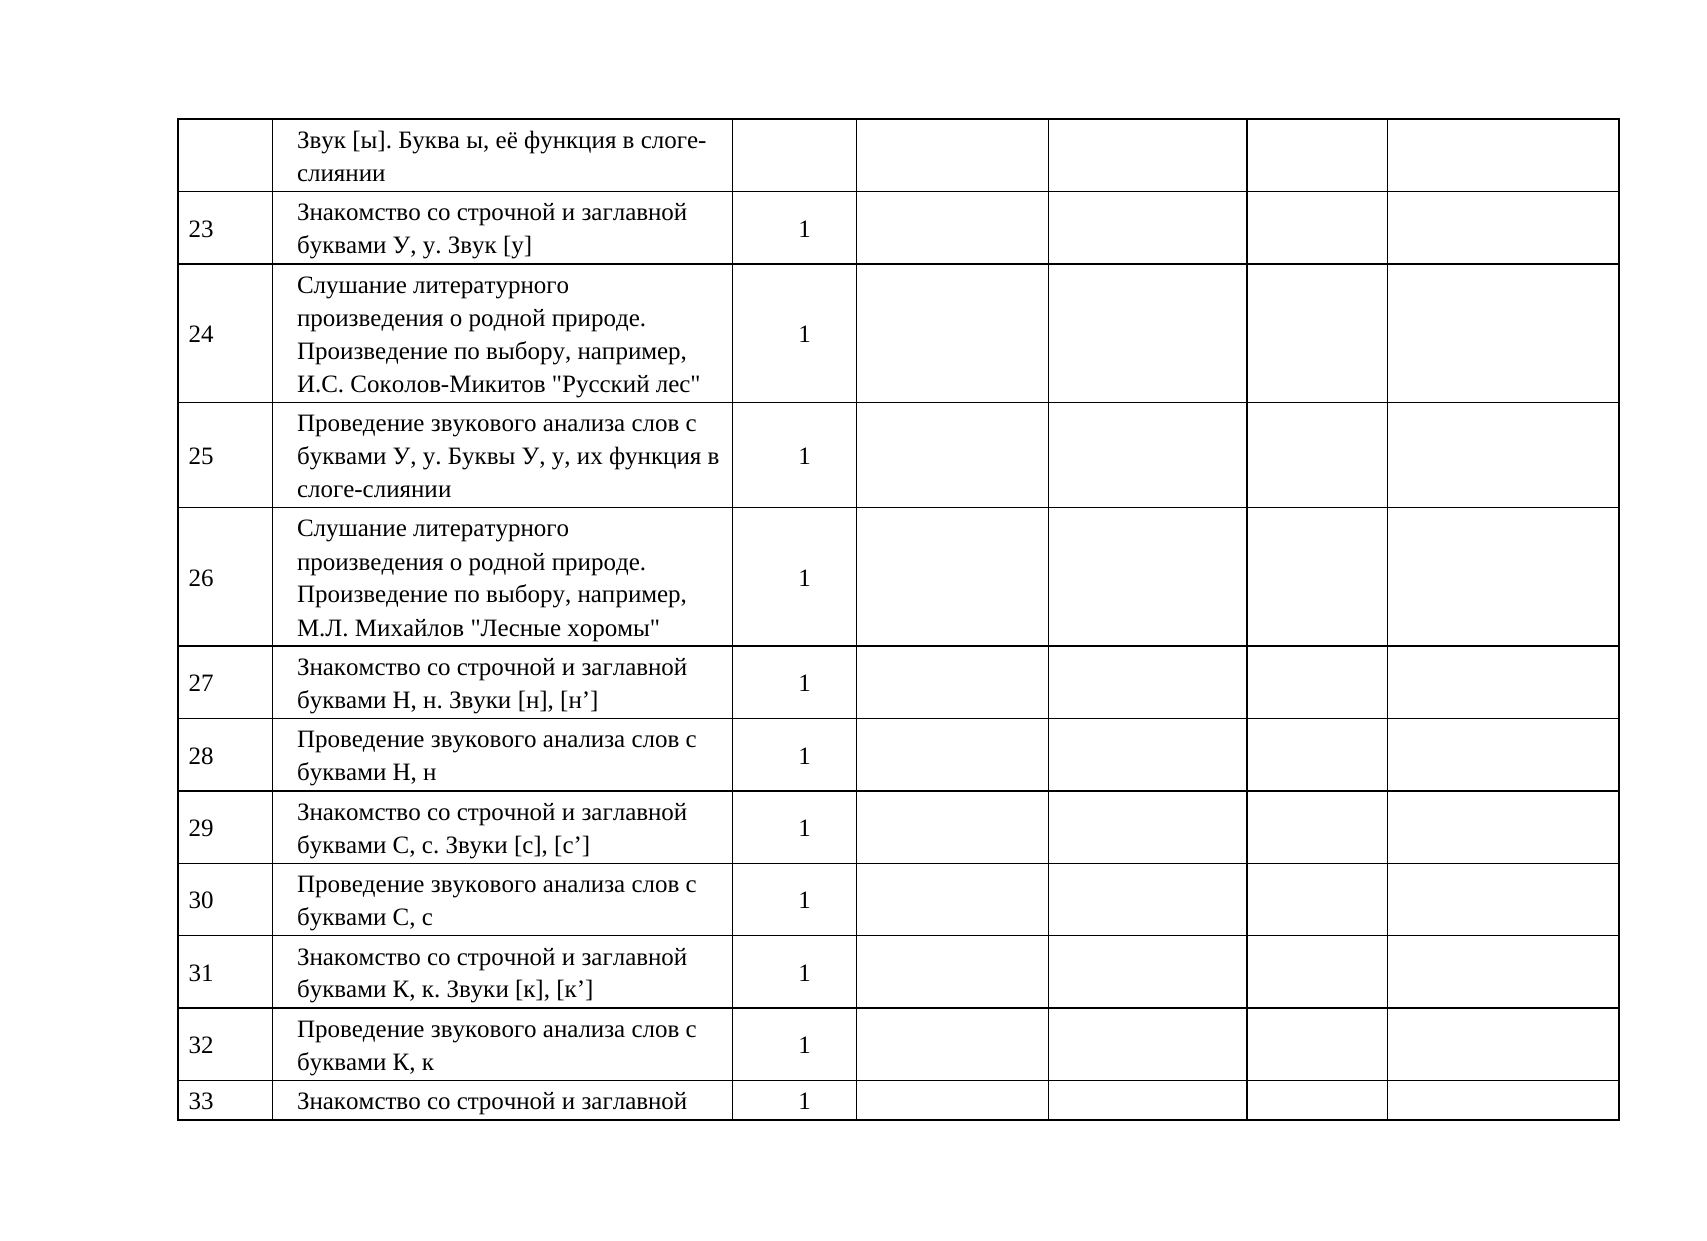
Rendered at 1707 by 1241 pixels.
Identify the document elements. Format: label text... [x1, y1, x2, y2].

table_cell [1049, 792, 1246, 862]
table_cell [1388, 864, 1618, 935]
table_cell [857, 647, 1048, 718]
table_cell 1 [733, 403, 856, 507]
table_cell [1388, 792, 1618, 862]
table_cell [1248, 1081, 1387, 1119]
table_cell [273, 120, 732, 191]
table_cell 1 [733, 192, 856, 263]
table_cell Знакомство со строчной и заглавной буквами Н, н. Звуки [н], [н’] [273, 647, 732, 718]
table_cell Слушание литературного произведения о родной природе. Произведение по выбору, например, И.С. Соколов-Микитов "Русский лес" [273, 265, 732, 401]
table_cell 1 [733, 864, 856, 935]
table_cell [1248, 936, 1387, 1007]
table_cell [1049, 508, 1246, 645]
table_cell [1248, 864, 1387, 935]
table_cell [1388, 936, 1618, 1007]
table_cell 27 [179, 647, 272, 718]
table_cell [1388, 120, 1618, 191]
table_cell 1 [733, 647, 856, 718]
table_cell [1248, 508, 1387, 645]
table_cell 25 [179, 403, 272, 507]
table_cell 28 [179, 719, 272, 790]
table_cell [1049, 864, 1246, 935]
table_cell [857, 864, 1048, 935]
table_cell [1248, 792, 1387, 862]
table_cell 1 [733, 265, 856, 401]
table_cell 33 [179, 1081, 272, 1119]
table_cell [1388, 265, 1618, 401]
table_cell [1388, 1081, 1618, 1119]
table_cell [273, 1081, 732, 1119]
table_cell 32 [179, 1009, 272, 1079]
table_cell [1248, 403, 1387, 507]
table_cell Знакомство со строчной и заглавной буквами С, с. Звуки [с], [с’] [273, 792, 732, 862]
table_cell Знакомство со строчной и заглавной буквами У, у. Звук [у] [273, 192, 732, 263]
table_cell [1248, 265, 1387, 401]
table_cell [1248, 120, 1387, 191]
table_cell [857, 265, 1048, 401]
table_cell [1049, 265, 1246, 401]
table_cell [857, 1081, 1048, 1119]
table_cell [1388, 719, 1618, 790]
table_cell [857, 120, 1048, 191]
table_cell 1 [733, 719, 856, 790]
table_cell [1049, 1009, 1246, 1079]
table_cell 30 [179, 864, 272, 935]
table_cell 1 [733, 508, 856, 645]
table_cell Проведение звукового анализа слов с буквами Н, н [273, 719, 732, 790]
table_cell [1049, 192, 1246, 263]
table_cell 31 [179, 936, 272, 1007]
table_cell [1388, 192, 1618, 263]
table_cell [857, 936, 1048, 1007]
table_cell [1049, 120, 1246, 191]
table_cell [1248, 719, 1387, 790]
table_cell [1248, 647, 1387, 718]
table_cell 1 [733, 792, 856, 862]
table_cell Проведение звукового анализа слов с буквами У, у. Буквы У, у, их функция в слоге-слиянии [273, 403, 732, 507]
table_cell [1049, 647, 1246, 718]
table_cell 1 [733, 1009, 856, 1079]
table_cell [1388, 403, 1618, 507]
table_cell [857, 508, 1048, 645]
table_cell [1388, 647, 1618, 718]
table_cell 1 [733, 1081, 856, 1119]
table_cell [1049, 936, 1246, 1007]
table_cell [1049, 403, 1246, 507]
table_cell [1248, 1009, 1387, 1079]
table_cell [1388, 508, 1618, 645]
table_cell [857, 792, 1048, 862]
table_cell [1049, 719, 1246, 790]
table_cell Знакомство со строчной и заглавной буквами К, к. Звуки [к], [к’] [273, 936, 732, 1007]
table_cell 22 [179, 120, 272, 191]
table_cell Проведение звукового анализа слов с буквами С, с [273, 864, 732, 935]
table_cell [857, 192, 1048, 263]
table_cell 26 [179, 508, 272, 645]
table_cell 1 [733, 120, 856, 191]
table_cell [1049, 1081, 1246, 1119]
table_cell Слушание литературного произведения о родной природе. Произведение по выбору, например, М.Л. Михайлов "Лесные хоромы" [273, 508, 732, 645]
table_cell 1 [733, 936, 856, 1007]
table_cell [1388, 1009, 1618, 1079]
table_cell 29 [179, 792, 272, 862]
table_cell 23 [179, 192, 272, 263]
table_cell [857, 403, 1048, 507]
table_cell 24 [179, 265, 272, 401]
table_cell Проведение звукового анализа слов с буквами К, к [273, 1009, 732, 1079]
table_cell [857, 719, 1048, 790]
table_cell [857, 1009, 1048, 1079]
table_cell [1248, 192, 1387, 263]
